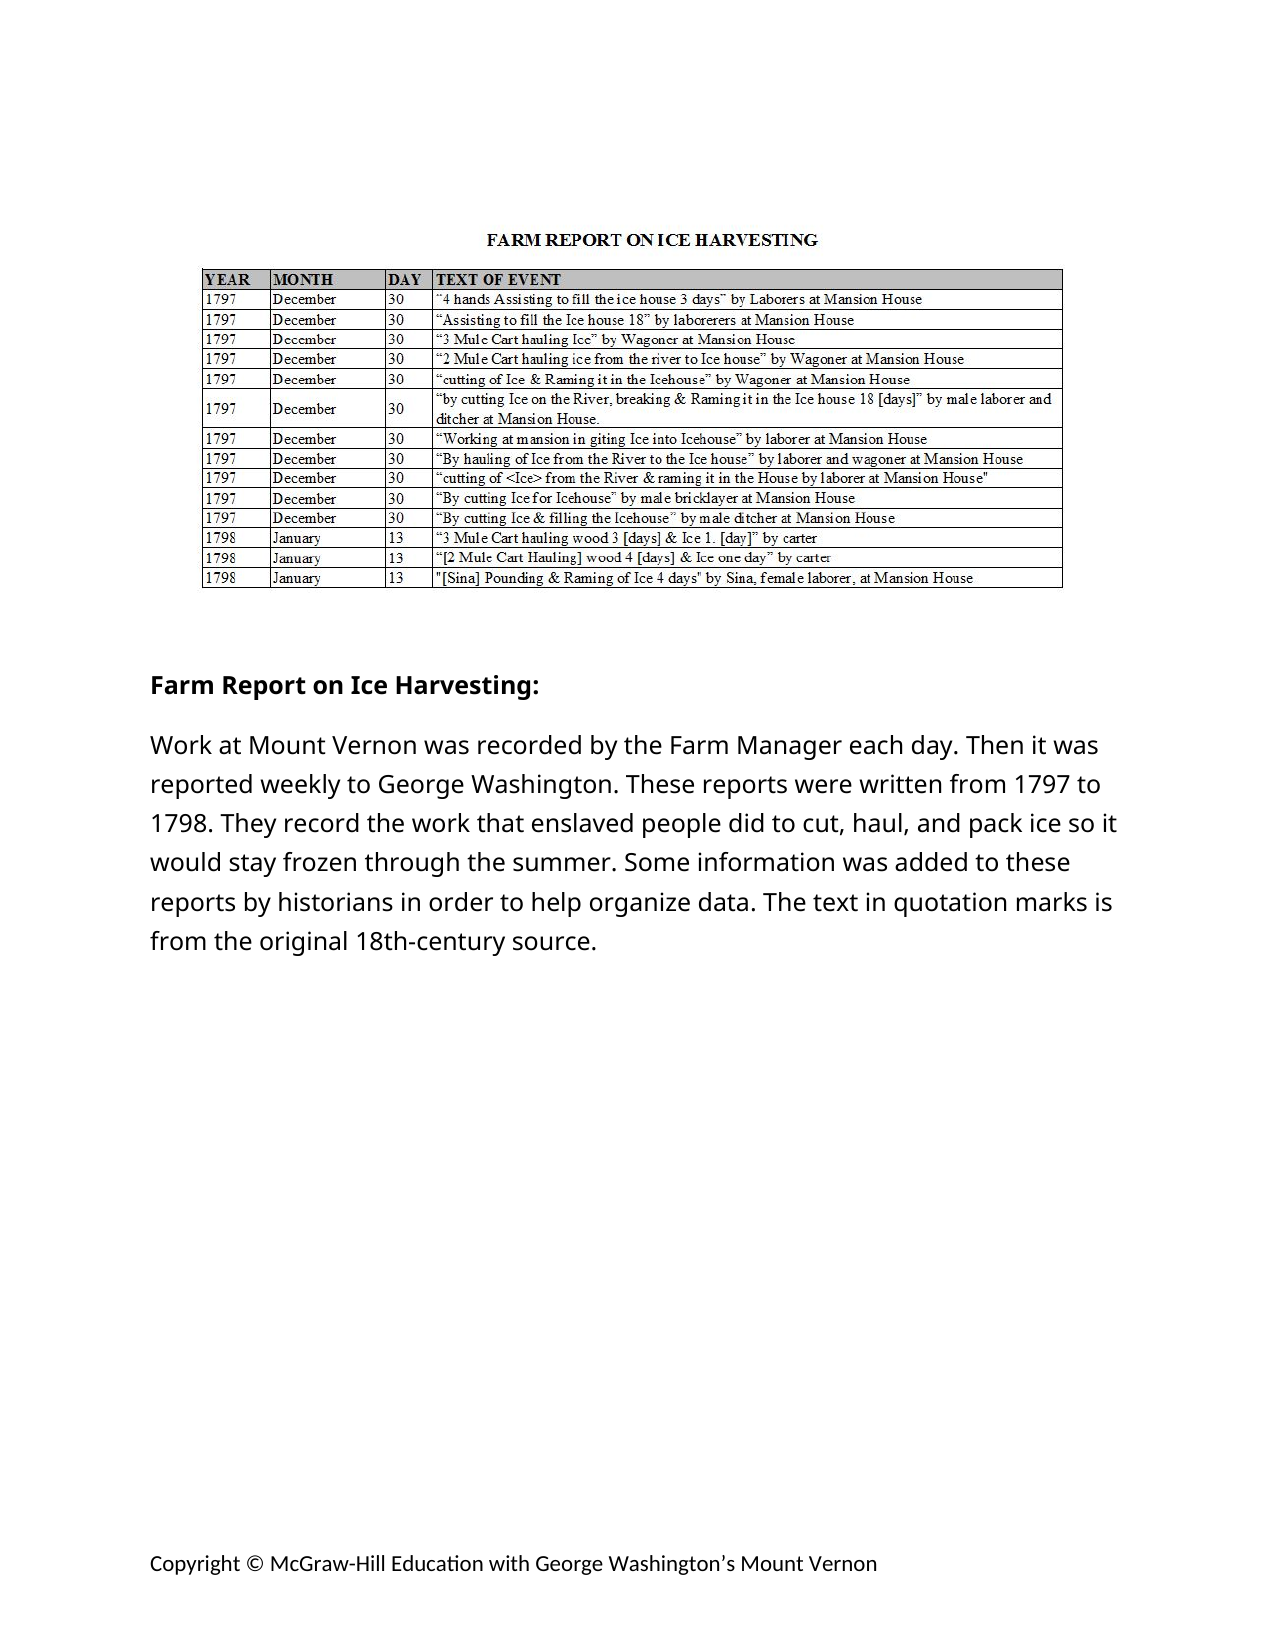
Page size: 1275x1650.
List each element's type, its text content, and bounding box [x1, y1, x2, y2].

text Work at Mount Vernon was recorded by the Farm Manager each day. Then it was reported weekly to George Washington. These reports were written from 1797 to 1798. They record the work that enslaved people did to cut, haul, and pack ice so it would stay frozen through the summer. Some information was added to these reports by historians in order to help organize data. The text in quotation marks is from the original 18th-century source. [150, 727, 1125, 957]
text Farm Report on Ice Harvesting: [150, 667, 1125, 702]
picture [150, 209, 1123, 643]
